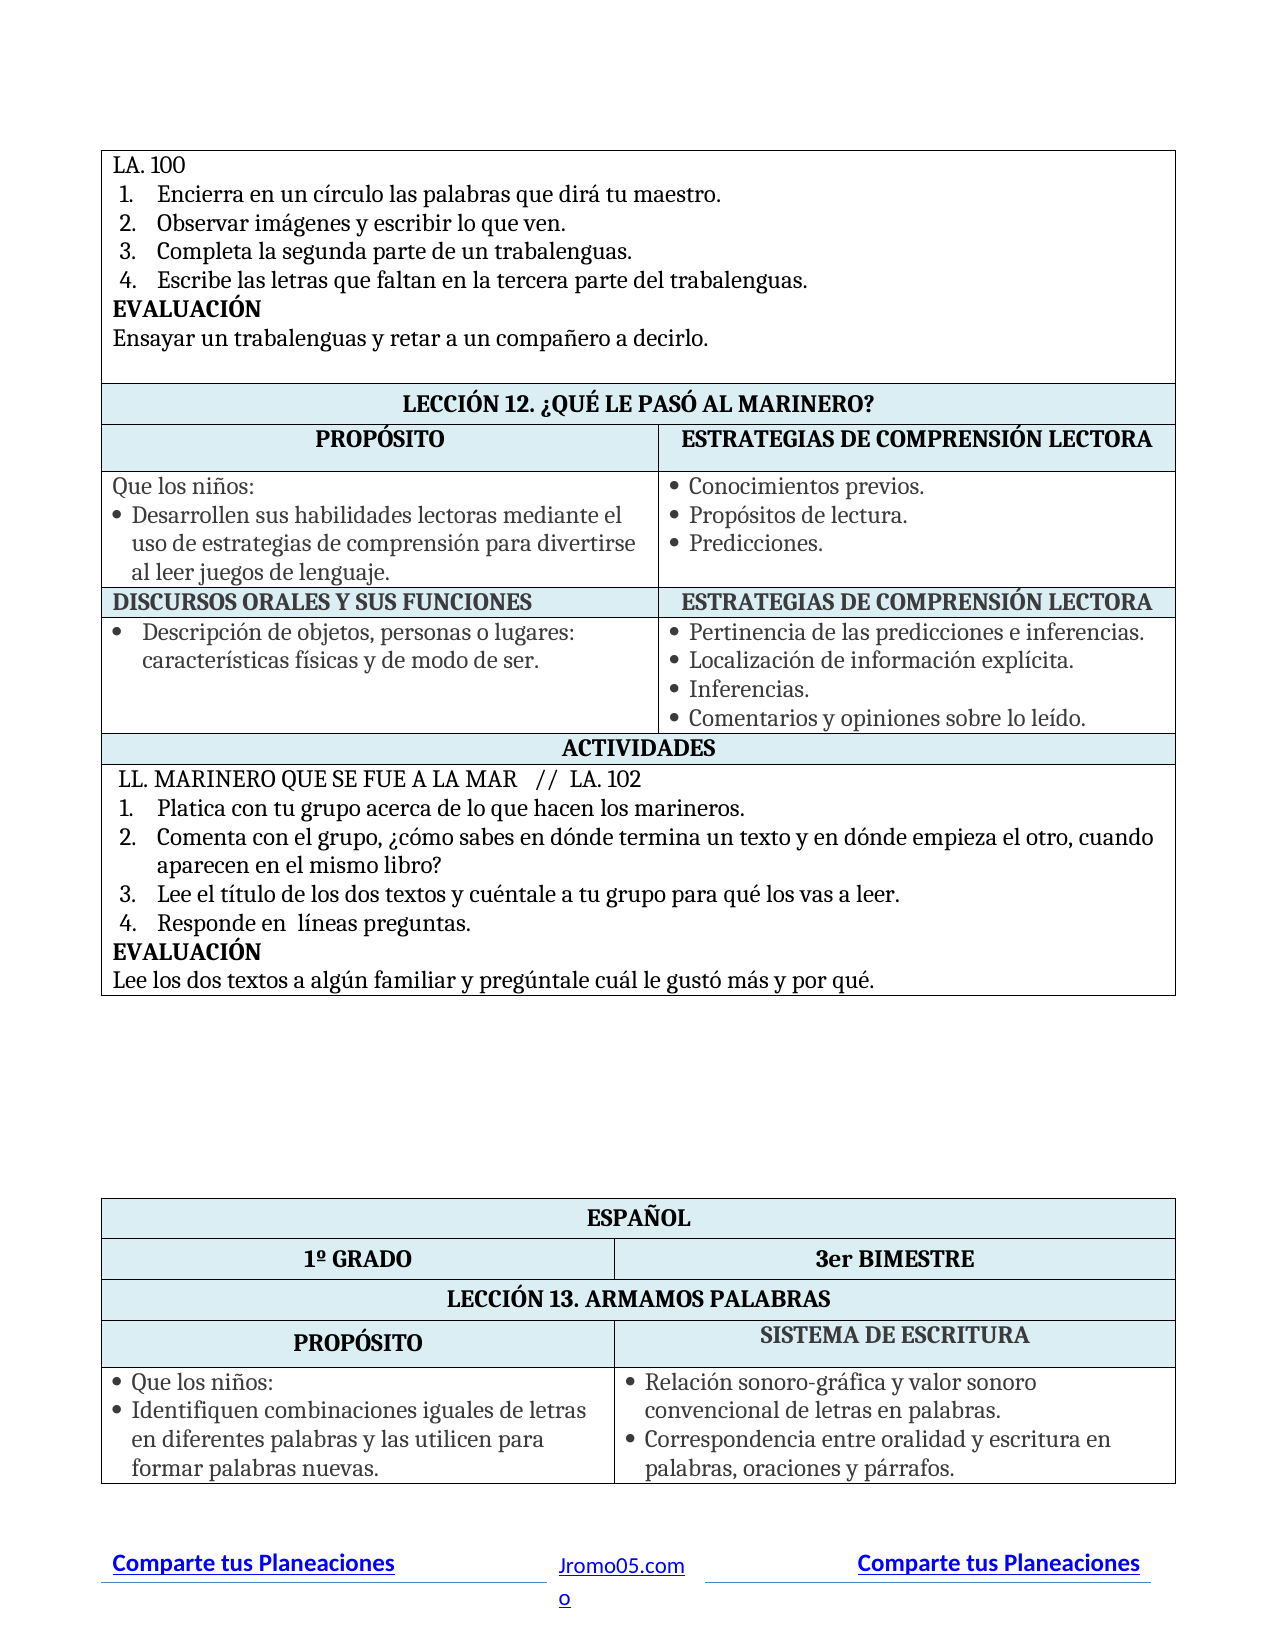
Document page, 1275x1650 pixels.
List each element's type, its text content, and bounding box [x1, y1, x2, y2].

table_header ESPAÑOL [102, 1199, 1175, 1238]
table_cell LA. 100 Encierra en un círculo las palabras que dirá tu maestro. Observar imágenes y escribir lo que ven. Completa la segunda parte de un trabalenguas. Escribe las letras que faltan en la tercera parte del trabalenguas. EVALUACIÓN Ensayar un trabalenguas y retar a un compañero a decirlo. [102, 151, 1175, 383]
table_cell ESTRATEGIAS DE COMPRENSIÓN LECTORA [659, 588, 1175, 617]
table_cell Que los niños: Identifiquen combinaciones iguales de letras en diferentes palabras y las utilicen para formar palabras nuevas. [102, 1368, 614, 1483]
table_cell ACTIVIDADES [102, 734, 1175, 764]
table_cell Pertinencia de las predicciones e inferencias. Localización de información explícita. Inferencias. Comentarios y opiniones sobre lo leído. [659, 618, 1175, 733]
table_cell DISCURSOS ORALES Y SUS FUNCIONES [102, 588, 658, 617]
table_cell Relación sonoro-gráfica y valor sonoro convencional de letras en palabras. Correspondencia entre oralidad y escritura en palabras, oraciones y párrafos. [615, 1368, 1175, 1483]
table_cell LECCIÓN 13. ARMAMOS PALABRAS [102, 1280, 1175, 1320]
table_cell LECCIÓN 12. ¿QUÉ LE PASÓ AL MARINERO? [102, 384, 1175, 424]
table_cell Que los niños: Desarrollen sus habilidades lectoras mediante el uso de estrategias de comprensión para divertirse al leer juegos de lenguaje. [102, 472, 658, 587]
table_cell ESTRATEGIAS DE COMPRENSIÓN LECTORA [659, 425, 1175, 471]
table_cell SISTEMA DE ESCRITURA [615, 1321, 1175, 1367]
table_cell 1º GRADO [102, 1239, 614, 1279]
table_cell PROPÓSITO [102, 425, 658, 471]
table_cell Conocimientos previos. Propósitos de lectura. Predicciones. [659, 472, 1175, 587]
table_cell PROPÓSITO [102, 1321, 614, 1367]
table_cell Descripción de objetos, personas o lugares: características físicas y de modo de ser. [102, 618, 658, 733]
table_cell LL. MARINERO QUE SE FUE A LA MAR // LA. 102 Platica con tu grupo acerca de lo que hacen los marineros. Comenta con el grupo, ¿cómo sabes en dónde termina un texto y en dónde empieza el otro, cuando aparecen en el mismo libro? Lee el título de los dos textos y cuéntale a tu grupo para qué los vas a leer. Responde en líneas preguntas. EVALUACIÓN Lee los dos textos a algún familiar y pregúntale cuál le gustó más y por qué. [102, 765, 1175, 995]
table_cell 3er BIMESTRE [615, 1239, 1175, 1279]
